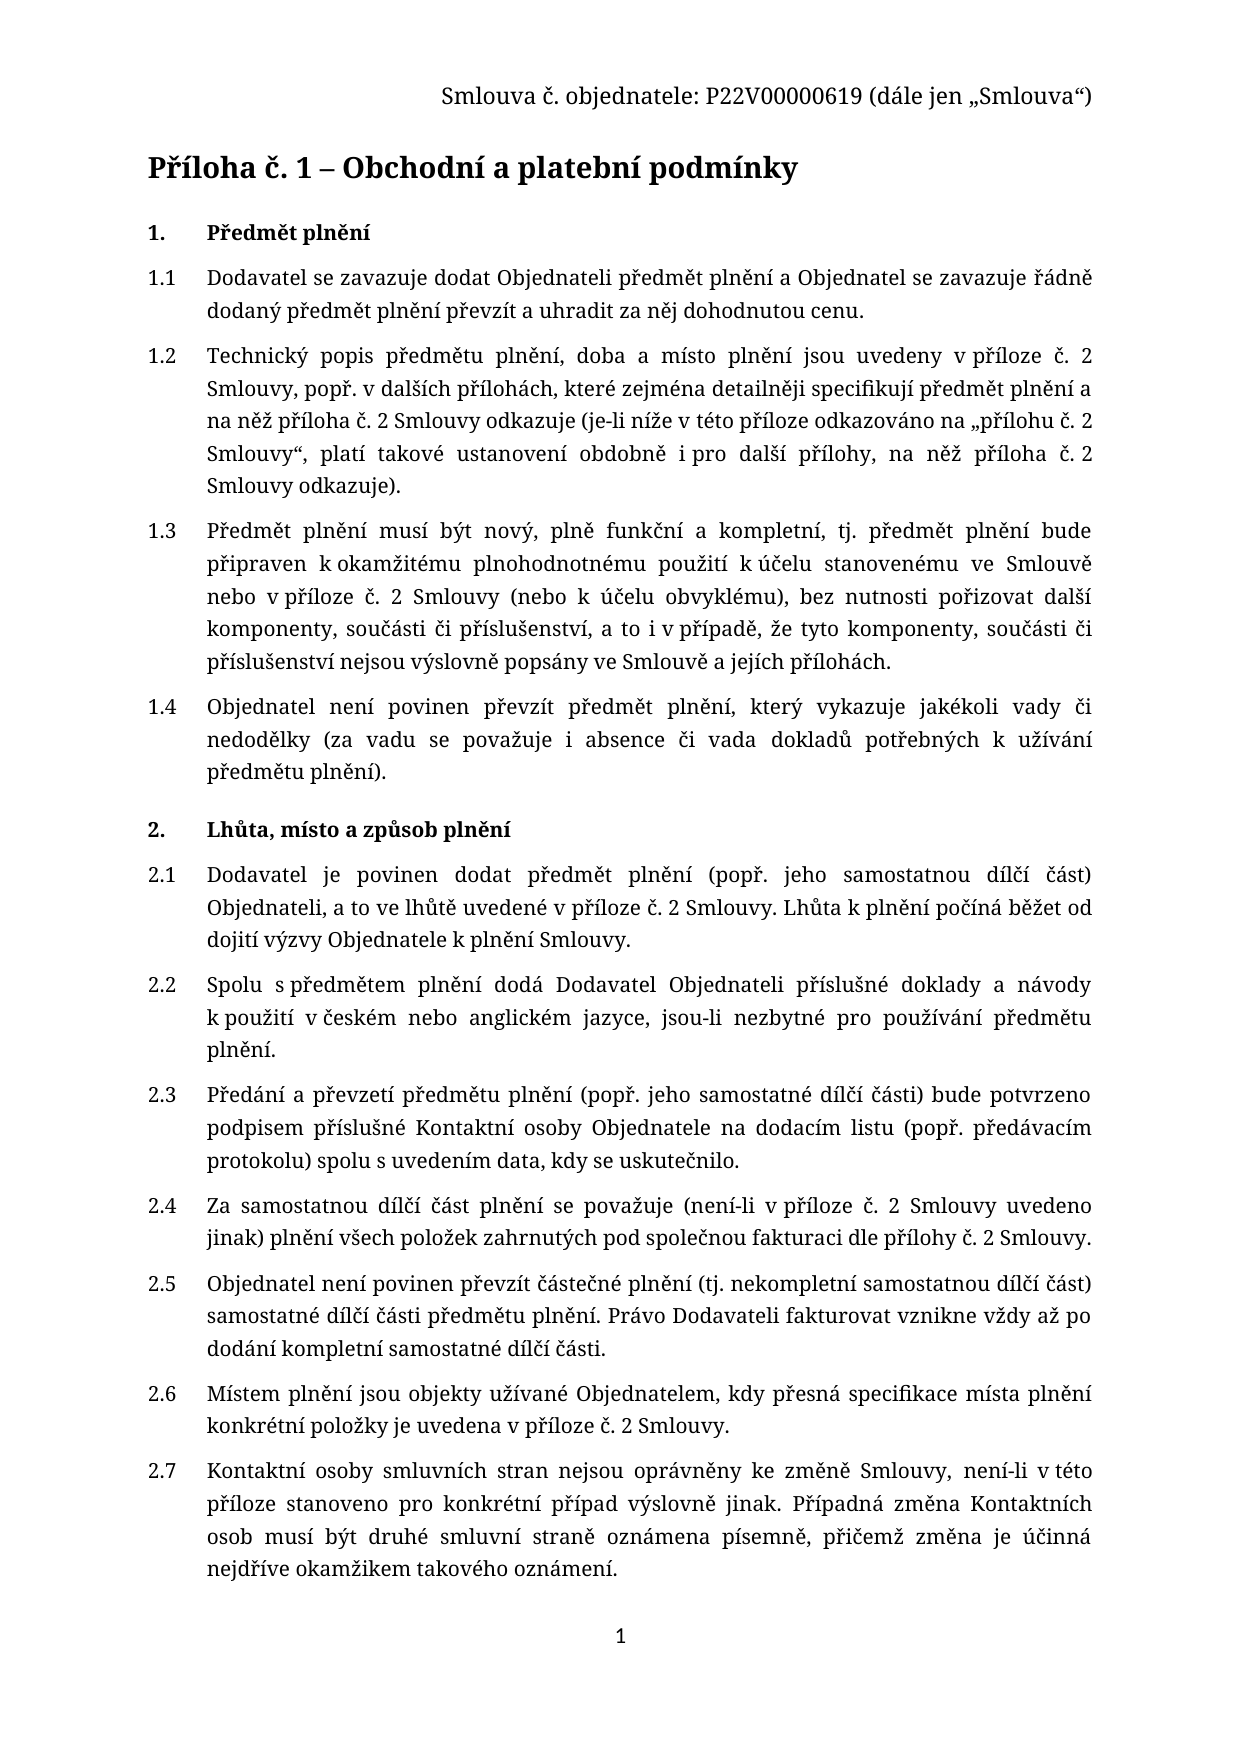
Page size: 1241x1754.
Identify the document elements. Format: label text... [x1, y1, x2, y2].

list Dodavatel se zavazuje dodat Objednateli předmět plnění a Objednatel se zavazuje řádně dodaný předmět plnění převzít a uhradit za něj dohodnutou cenu. [148, 263, 1093, 324]
list Objednatel není povinen převzít předmět plnění, který vykazuje jakékoli vady či nedodělky (za vadu se považuje i absence či vada dokladů potřebných k užívání předmětu plnění). [148, 692, 1093, 786]
list Spolu s předmětem plnění dodá Dodavatel Objednateli příslušné doklady a návody k použití v českém nebo anglickém jazyce, jsou-li nezbytné pro používání předmětu plnění. [148, 970, 1093, 1064]
list Dodavatel je povinen dodat předmět plnění (popř. jeho samostatnou dílčí část) Objednateli, a to ve lhůtě uvedené v příloze č. 2 Smlouvy. Lhůta k plnění počíná běžet od dojití výzvy Objednatele k plnění Smlouvy. [148, 860, 1093, 954]
text Příloha č. 1 – Obchodní a platební podmínky [148, 148, 1093, 187]
list Předání a převzetí předmětu plnění (popř. jeho samostatné dílčí části) bude potvrzeno podpisem příslušné Kontaktní osoby Objednatele na dodacím listu (popř. předávacím protokolu) spolu s uvedením data, kdy se uskutečnilo. [148, 1081, 1093, 1174]
list Objednatel není povinen převzít částečné plnění (tj. nekompletní samostatnou dílčí část) samostatné dílčí části předmětu plnění. Právo Dodavateli fakturovat vznikne vždy až po dodání kompletní samostatné dílčí části. [148, 1269, 1093, 1362]
list Kontaktní osoby smluvních stran nejsou oprávněny ke změně Smlouvy, není-li v této příloze stanoveno pro konkrétní případ výslovně jinak. Případná změna Kontaktních osob musí být druhé smluvní straně oznámena písemně, přičemž změna je účinná nejdříve okamžikem takového oznámení. [148, 1457, 1093, 1583]
list Za samostatnou dílčí část plnění se považuje (není-li v příloze č. 2 Smlouvy uvedeno jinak) plnění všech položek zahrnutých pod společnou fakturaci dle přílohy č. 2 Smlouvy. [148, 1191, 1093, 1252]
list Předmět plnění [148, 218, 1093, 247]
list Místem plnění jsou objekty užívané Objednatelem, kdy přesná specifikace místa plnění konkrétní položky je uvedena v příloze č. 2 Smlouvy. [148, 1379, 1093, 1440]
list Předmět plnění musí být nový, plně funkční a kompletní, tj. předmět plnění bude připraven k okamžitému plnohodnotnému použití k účelu stanovenému ve Smlouvě nebo v příloze č. 2 Smlouvy (nebo k účelu obvyklému), bez nutnosti pořizovat další komponenty, součásti či příslušenství, a to i v případě, že tyto komponenty, součásti či příslušenství nejsou výslovně popsány ve Smlouvě a jejích přílohách. [148, 517, 1093, 675]
list Lhůta, místo a způsob plnění [148, 815, 1093, 843]
list Technický popis předmětu plnění, doba a místo plnění jsou uvedeny v příloze č. 2 Smlouvy, popř. v dalších přílohách, které zejména detailněji specifikují předmět plnění a na něž příloha č. 2 Smlouvy odkazuje (je-li níže v této příloze odkazováno na „přílohu č. 2 Smlouvy“, platí takové ustanovení obdobně i pro další přílohy, na něž příloha č. 2 Smlouvy odkazuje). [148, 341, 1093, 500]
